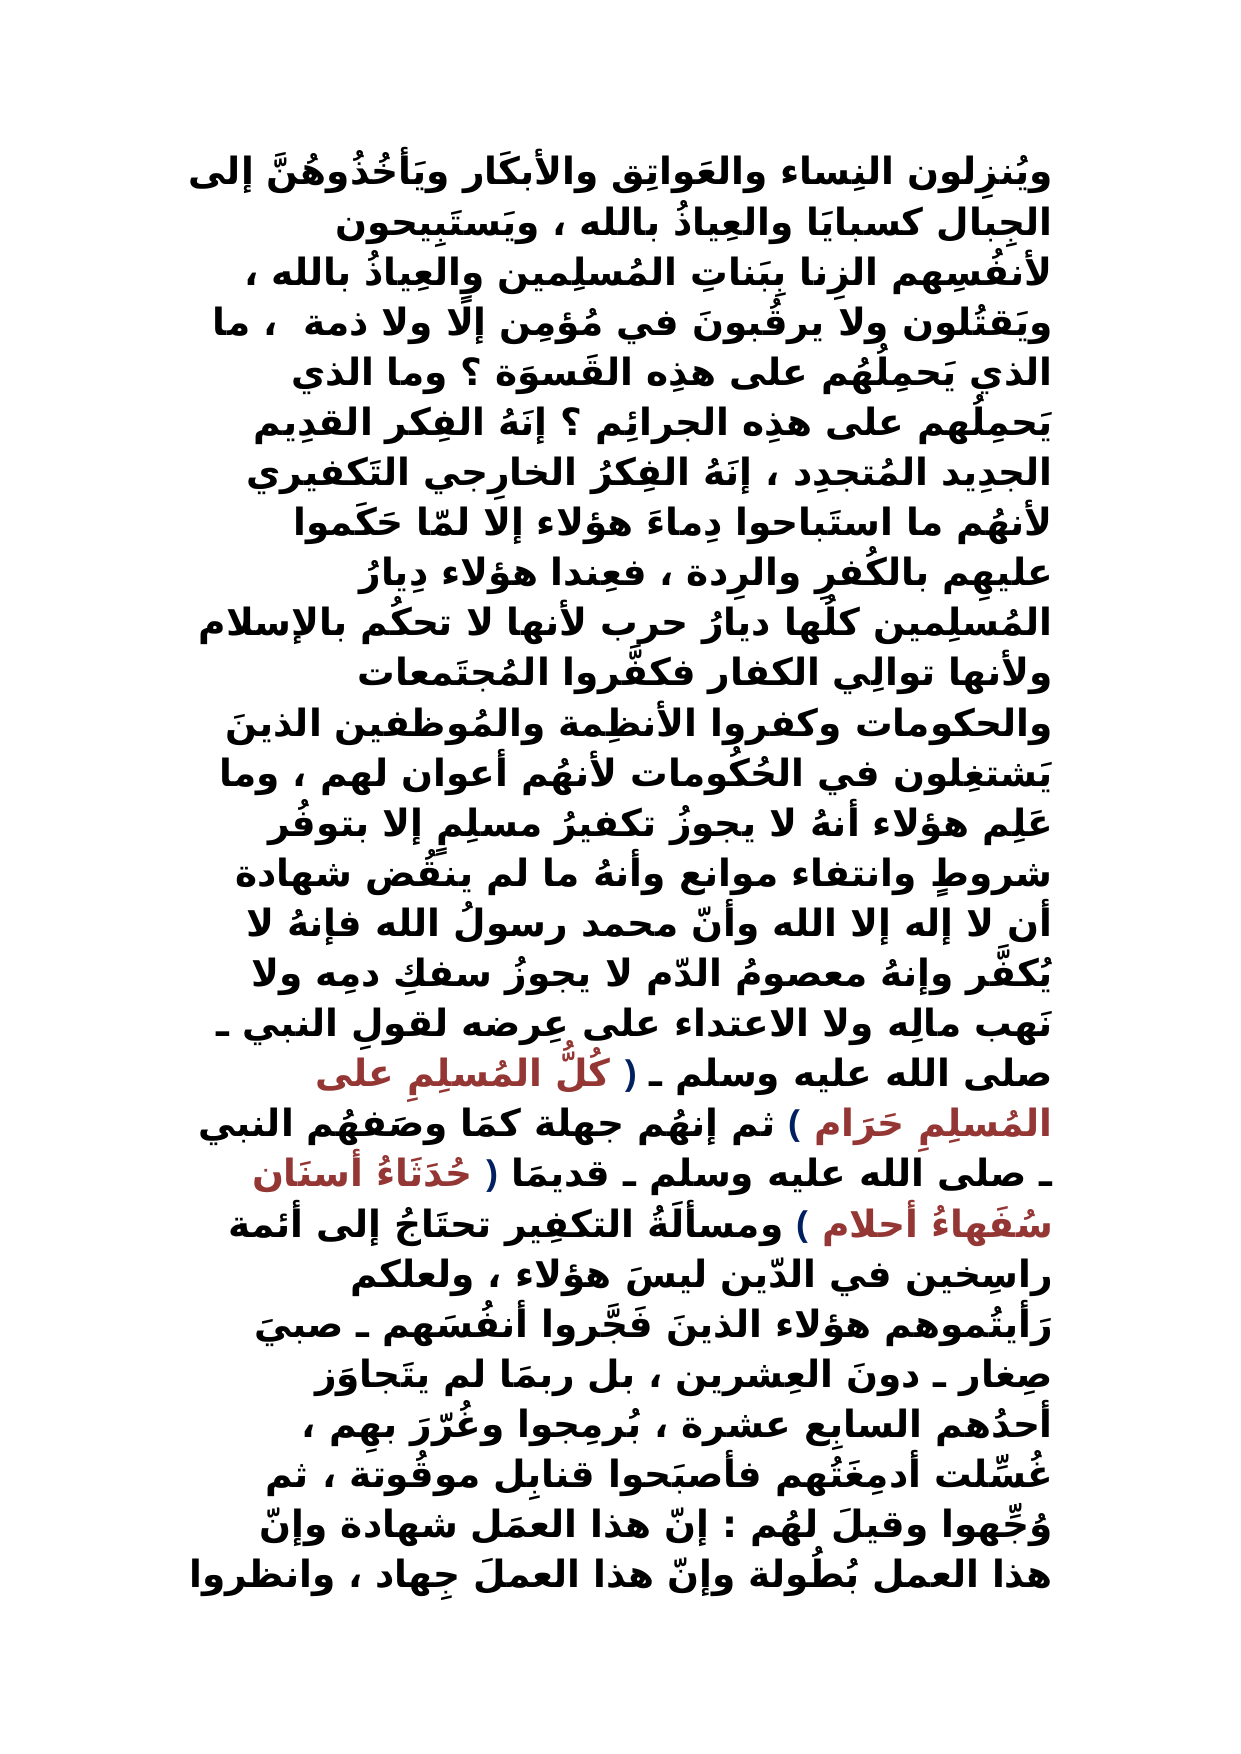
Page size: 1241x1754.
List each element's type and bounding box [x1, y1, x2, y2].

text [187, 150, 1053, 1597]
